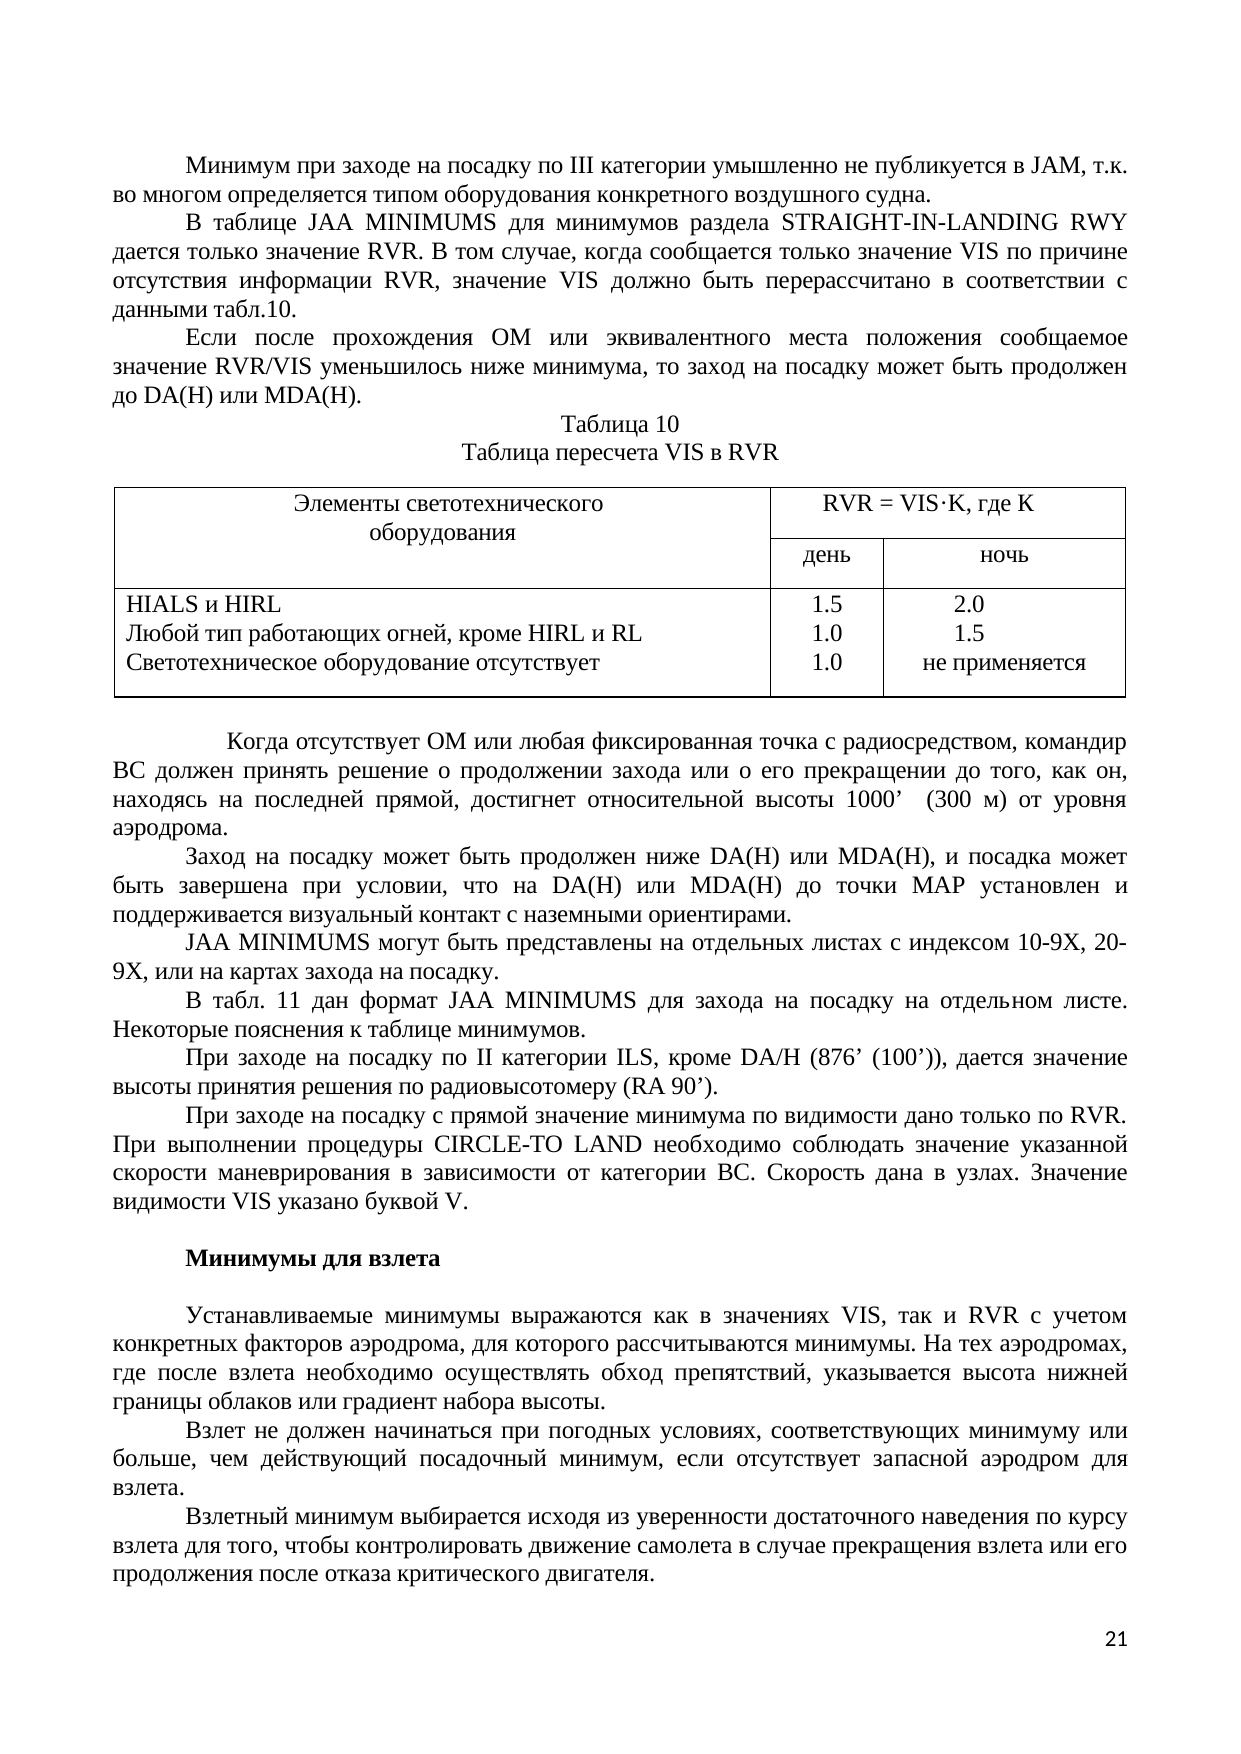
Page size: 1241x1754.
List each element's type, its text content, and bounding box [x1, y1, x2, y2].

text Минимумы для взлета [112, 1243, 1128, 1272]
text Если после прохождения OM или эквивалентного места положения сообщаемое значение RVR/VIS уменьшилось ниже минимума, то заход на посадку может быть продолжен до DA(H) или MDA(H). [112, 322, 1128, 409]
text Заход на посадку может быть продолжен ниже DA(H) или MDA(H), и посадка может быть завершена при условии, что на DA(H) или MDA(H) до точки MAP установлен и поддерживается визуальный контакт с наземными ориентирами. [112, 841, 1128, 927]
table_header RVR = VIS·K, где К [771, 488, 1125, 538]
table_cell 1.5 1.0 1.0 [771, 589, 883, 696]
text При заходе на посадку по II категории ILS, кроме DA/H (876’ (100’)), дается значение высоты принятия решения по радиовысотомеру (RA 90’). [112, 1042, 1128, 1100]
table_cell 2.0 1.5 не применяется [884, 589, 1125, 696]
text Когда отсутствует OM или любая фиксированная точка с радиосредством, командир ВС должен принять решение о продолжении захода или о его прекращении до того, как он, находясь на последней прямой, достигнет относительной высоты 1000’ (300 м) от уровня аэродрома. [112, 726, 1128, 841]
text В таблице JAA MINIMUMS для минимумов раздела STRAIGHT-IN-LANDING RWY дается только значение RVR. В том случае, когда сообщается только значение VIS по причине отсутствия информации RVR, значение VIS должно быть перерассчитано в соответствии с данными табл.10. [112, 207, 1128, 322]
text При заходе на посадку с прямой значение минимума по видимости дано только по RVR. При выполнении процедуры CIRCLE-TO LAND необходимо соблюдать значение указанной скорости маневрирования в зависимости от категории ВС. Скорость дана в узлах. Значение видимости VIS указано буквой V. [112, 1100, 1128, 1215]
table_header Элементы светотехнического оборудования [115, 488, 770, 588]
table_cell ночь [884, 539, 1125, 588]
text JAA MINIMUMS могут быть представлены на отдельных листах с индексом 10-9X, 20-9X, или на картах захода на посадку. [112, 927, 1128, 985]
text В табл. 11 дан формат JAA MINIMUMS для захода на посадку на отдельном листе. Некоторые пояснения к таблице минимумов. [112, 985, 1128, 1042]
text Взлет не должен начинаться при погодных условиях, соответствующих минимуму или больше, чем действующий посадочный минимум, если отсутствует запасной аэродром для взлета. [112, 1415, 1128, 1501]
text Устанавливаемые минимумы выражаются как в значениях VIS, так и RVR с учетом конкретных факторов аэродрома, для которого рассчитываются минимумы. На тех аэродромах, где после взлета необходимо осуществлять обход препятствий, указывается высота нижней границы облаков или градиент набора высоты. [112, 1300, 1128, 1415]
table_cell день [771, 539, 883, 588]
text Таблица 10 [112, 409, 1128, 437]
text Таблица пересчета VIS в RVR [112, 437, 1128, 466]
text Минимум при заходе на посадку по III категории умышленно не публикуется в JAM, т.к. во многом определяется типом оборудования конкретного воздушного судна. [112, 150, 1128, 207]
table_cell HIALS и HIRL Любой тип работающих огней, кроме HIRL и RL Светотехническое оборудование отсутствует [115, 589, 770, 696]
text Взлетный минимум выбирается исходя из уверенности достаточного наведения по курсу взлета для того, чтобы контролировать движение самолета в случае прекращения взлета или его продолжения после отказа критического двигателя. [112, 1501, 1128, 1587]
